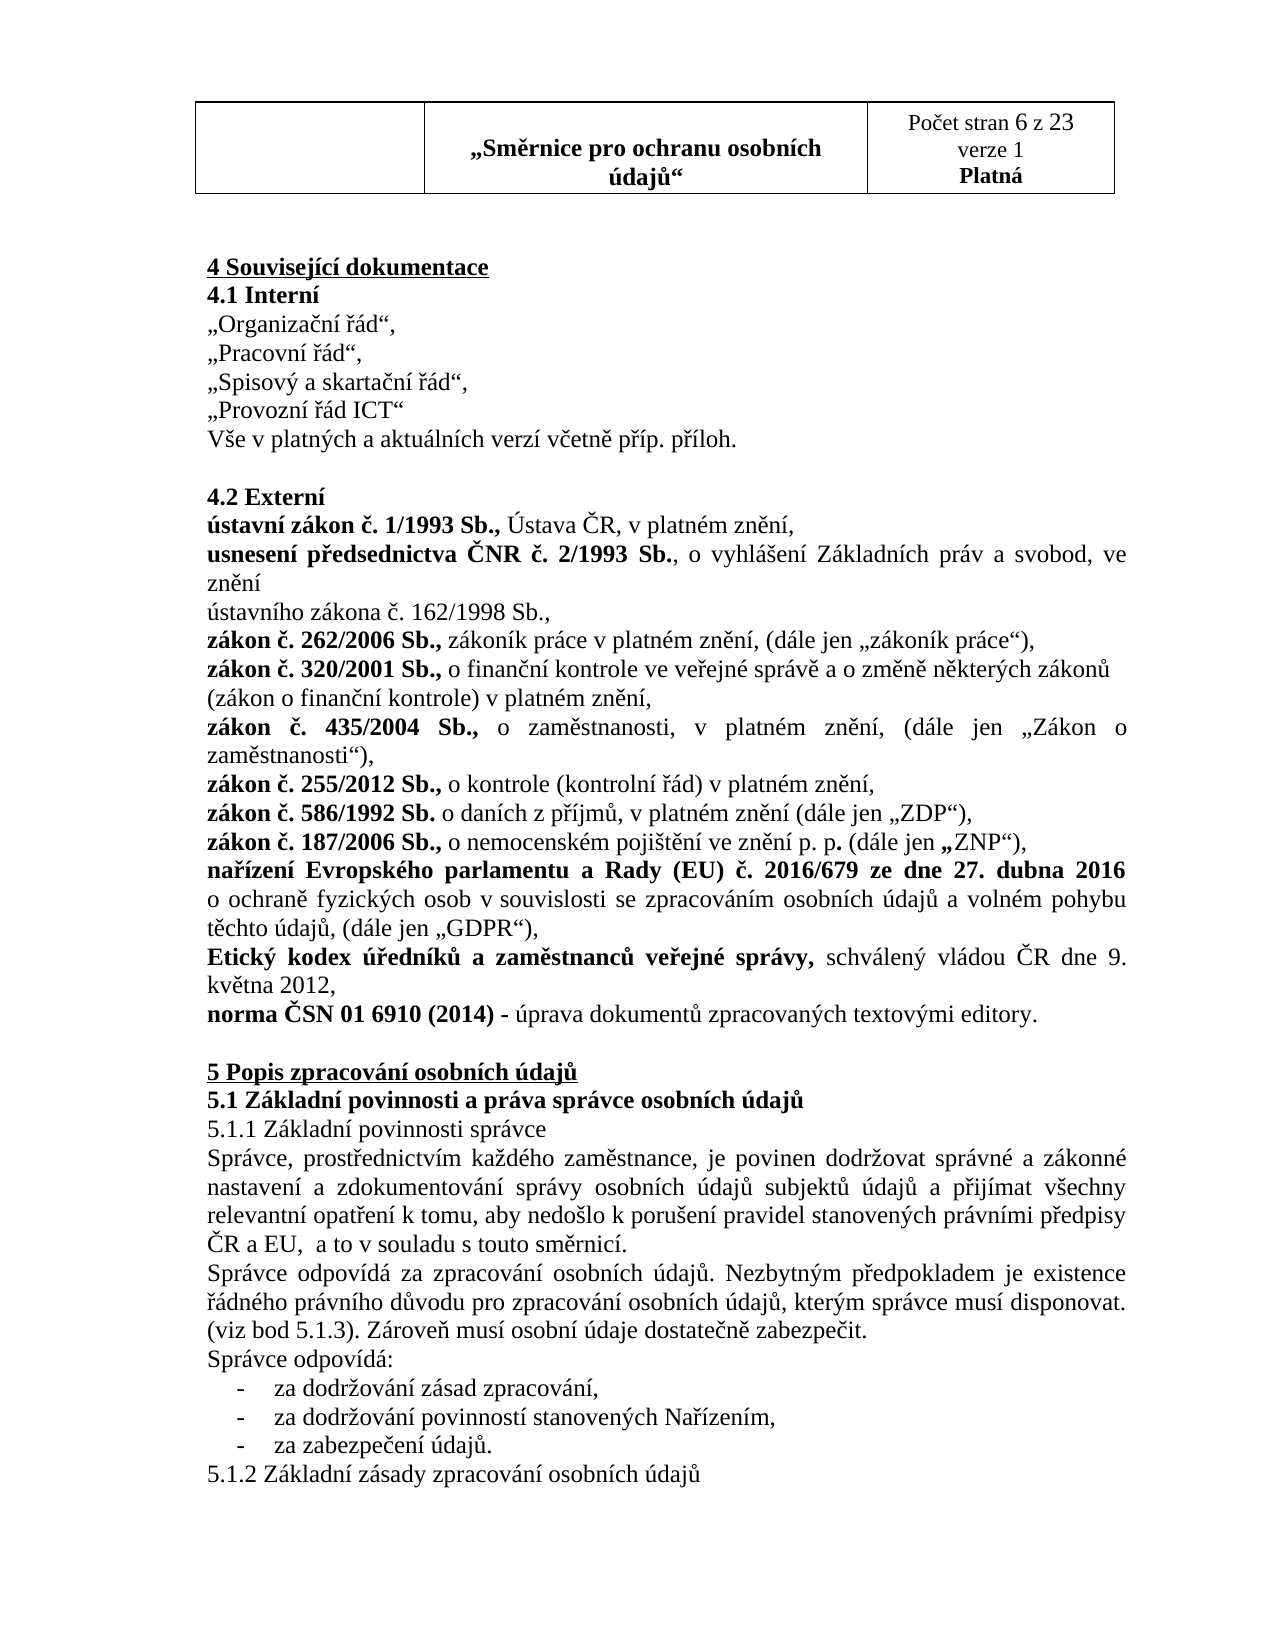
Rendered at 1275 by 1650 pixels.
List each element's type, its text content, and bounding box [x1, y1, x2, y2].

text ústavní zákon č. 1/1993 Sb., Ústava ČR, v platném znění, [207, 511, 1127, 539]
text 4.2 Externí [207, 482, 1127, 511]
text ústavního zákona č. 162/1998 Sb., [207, 597, 1127, 626]
text „Spisový a skartační řád“, [207, 367, 1127, 396]
text 5.1.1 Základní povinnosti správce [207, 1114, 1127, 1143]
list za dodržování povinností stanovených Nařízením, [236, 1402, 1127, 1431]
text Správce, prostřednictvím každého zaměstnance, je povinen dodržovat správné a zákonné nastavení a zdokumentování správy osobních údajů subjektů údajů a přijímat všechny relevantní opatření k tomu, aby nedošlo k porušení pravidel stanovených právními předpisy ČR a EU, a to v souladu s touto směrnicí. [207, 1143, 1127, 1258]
text zákon č. 187/2006 Sb., o nemocenském pojištění ve znění p. p. (dále jen „ZNP“), [207, 827, 1127, 856]
list za zabezpečení údajů. [236, 1431, 1127, 1459]
text zákon č. 320/2001 Sb., o finanční kontrole ve veřejné správě a o změně některých zákonů (zákon o finanční kontrole) v platném znění, [207, 654, 1127, 712]
text 4 Související dokumentace [207, 252, 1127, 281]
text 5.1.2 Základní zásady zpracování osobních údajů [207, 1459, 1127, 1488]
text „Pracovní řád“, [207, 338, 1127, 367]
text zákon č. 255/2012 Sb., o kontrole (kontrolní řád) v platném znění, [207, 769, 1127, 798]
text „Organizační řád“, [207, 309, 1127, 338]
text Správce odpovídá: [207, 1344, 1127, 1373]
text usnesení předsednictva ČNR č. 2/1993 Sb., o vyhlášení Základních práv a svobod, ve znění [207, 539, 1127, 597]
text nařízení Evropského parlamentu a Rady (EU) č. 2016/679 ze dne 27. dubna 2016 o ochraně fyzických osob v souvislosti se zpracováním osobních údajů a volném pohybu těchto údajů, (dále jen „GDPR“), [207, 856, 1127, 942]
text Správce odpovídá za zpracování osobních údajů. Nezbytným předpokladem je existence řádného právního důvodu pro zpracování osobních údajů, kterým správce musí disponovat. (viz bod 5.1.3). Zároveň musí osobní údaje dostatečně zabezpečit. [207, 1258, 1127, 1344]
text 4.1 Interní [207, 281, 1127, 309]
text „Provozní řád ICT“ [207, 396, 1127, 424]
list za dodržování zásad zpracování, [236, 1373, 1127, 1402]
text norma ČSN 01 6910 (2014) - úprava dokumentů zpracovaných textovými editory. [207, 999, 1127, 1028]
text zákon č. 262/2006 Sb., zákoník práce v platném znění, (dále jen „zákoník práce“), [207, 626, 1127, 654]
text zákon č. 435/2004 Sb., o zaměstnanosti, v platném znění, (dále jen „Zákon o zaměstnanosti“), [207, 712, 1127, 769]
text zákon č. 586/1992 Sb. o daních z příjmů, v platném znění (dále jen „ZDP“), [207, 798, 1127, 827]
text Etický kodex úředníků a zaměstnanců veřejné správy, schválený vládou ČR dne 9. května 2012, [207, 942, 1127, 999]
text Vše v platných a aktuálních verzí včetně příp. příloh. [207, 424, 1127, 453]
text 5.1 Základní povinnosti a práva správce osobních údajů [207, 1086, 1127, 1114]
text 5 Popis zpracování osobních údajů [207, 1057, 1127, 1086]
